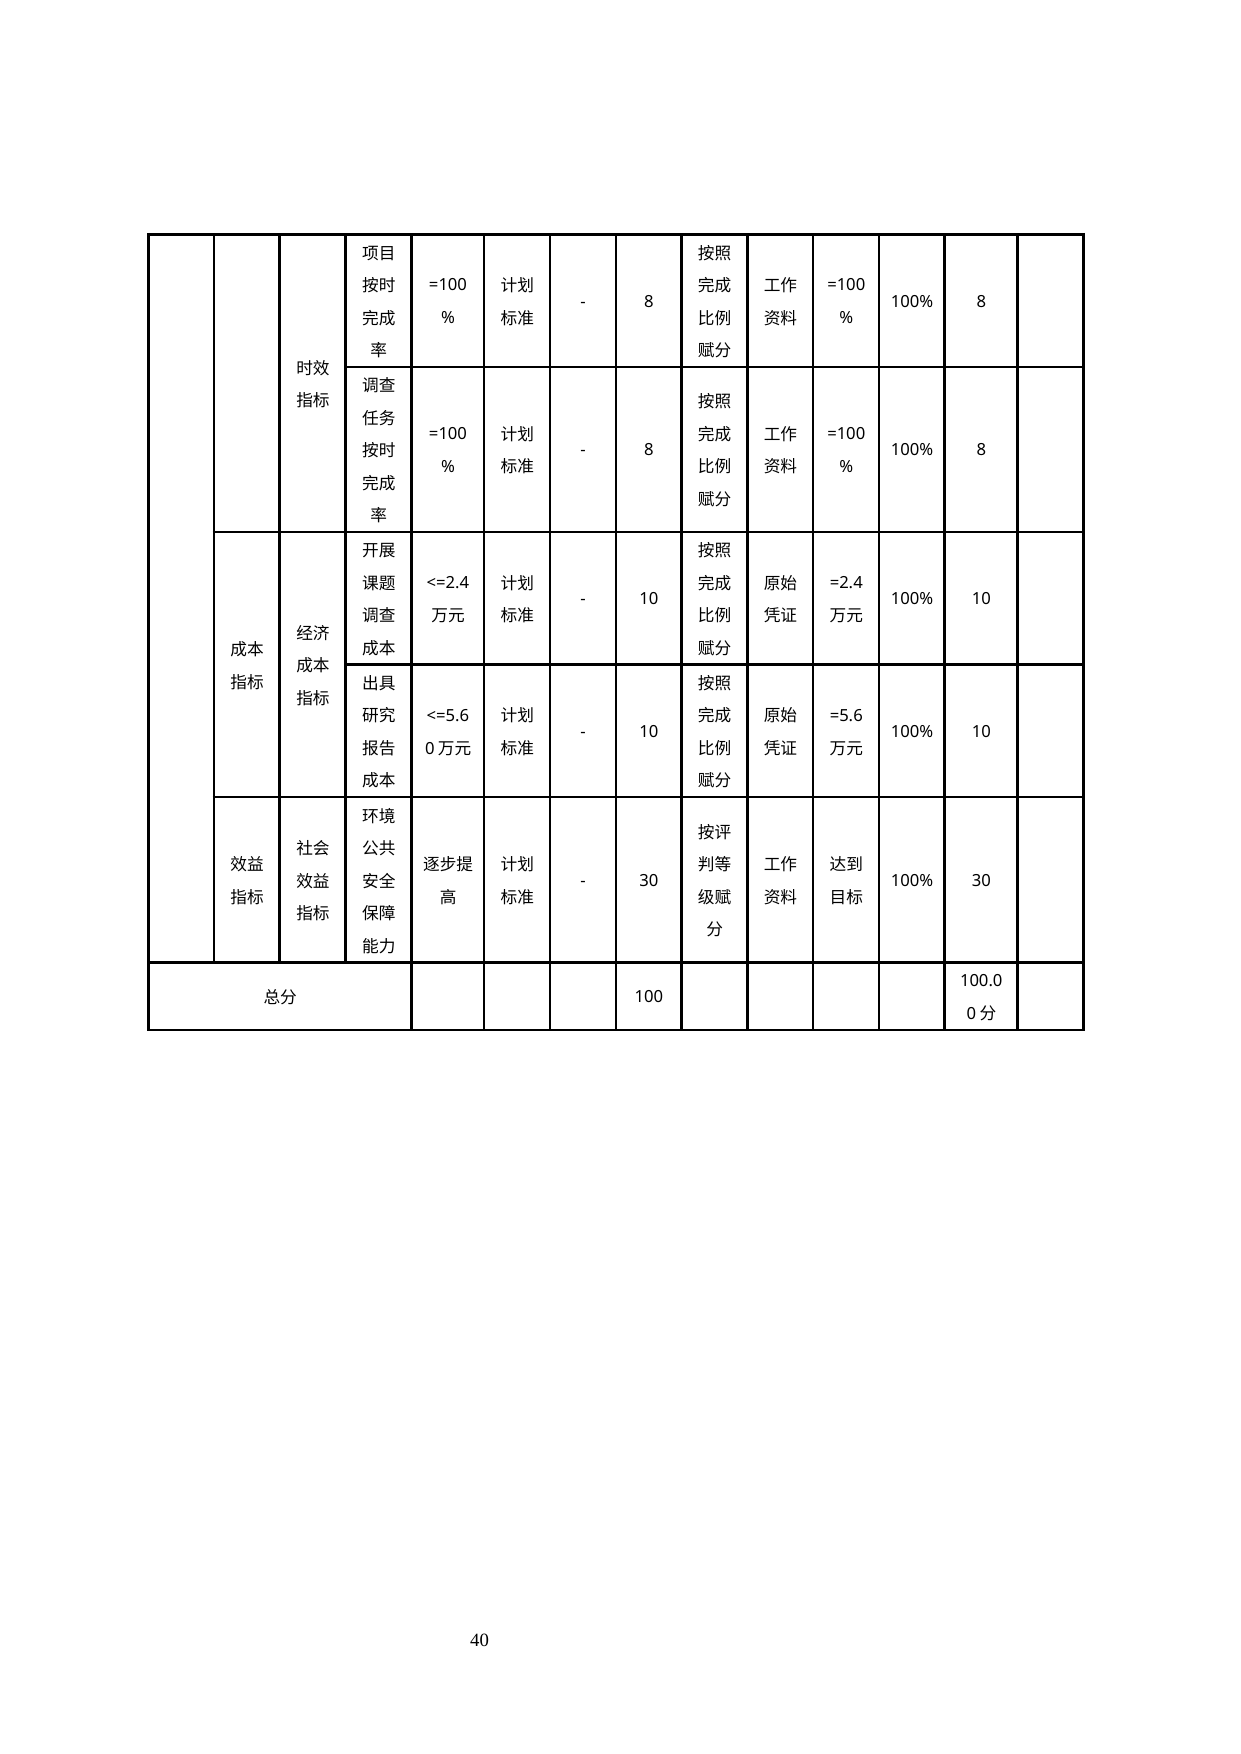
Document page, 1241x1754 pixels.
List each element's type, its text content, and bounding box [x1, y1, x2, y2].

table_cell - [551, 666, 615, 796]
table_cell [413, 964, 483, 1028]
table_cell - [551, 368, 615, 531]
table_cell [1019, 368, 1082, 531]
table_cell 项目按时完成率 [347, 236, 410, 366]
table_cell 时效指标 [281, 236, 344, 531]
table_cell - [551, 798, 615, 961]
table_cell 10 [946, 666, 1016, 796]
table_cell 100.00分 [946, 964, 1016, 1028]
table_cell 成本指标 [215, 533, 278, 796]
table_cell 8 [617, 368, 680, 531]
table_cell 按照完成比例赋分 [683, 368, 746, 531]
table_cell [749, 964, 812, 1028]
table_cell 按照完成比例赋分 [683, 666, 746, 796]
table_cell 按评判等级赋分 [683, 798, 746, 961]
table_cell - [551, 236, 615, 366]
table_cell <=5.60万元 [413, 666, 483, 796]
table_cell [880, 964, 943, 1028]
table_cell 100% [880, 533, 943, 663]
table_cell 原始凭证 [749, 666, 812, 796]
table_cell 达到目标 [814, 798, 878, 961]
table_cell 100% [880, 666, 943, 796]
table_cell 经济成本指标 [281, 533, 344, 796]
table_cell 10 [617, 533, 680, 663]
table_cell 开展课题调查成本 [347, 533, 410, 663]
table_cell 按照完成比例赋分 [683, 236, 746, 366]
table_cell 100% [880, 368, 943, 531]
table_cell 工作资料 [749, 798, 812, 961]
table_cell [1019, 666, 1082, 796]
table_cell 调查任务按时完成率 [347, 368, 410, 531]
table_cell 计划标准 [485, 533, 549, 663]
table_cell =100% [814, 368, 878, 531]
table_cell 工作资料 [749, 236, 812, 366]
table_cell 计划标准 [485, 666, 549, 796]
table_cell [683, 964, 746, 1028]
table_cell =5.6万元 [814, 666, 878, 796]
table_cell 社会效益指标 [281, 798, 344, 961]
table_cell 100% [880, 798, 943, 961]
table_cell 8 [946, 368, 1016, 531]
table_cell [485, 964, 549, 1028]
table_cell 总分 [150, 964, 410, 1028]
table_cell 工作资料 [749, 368, 812, 531]
table_cell 原始凭证 [749, 533, 812, 663]
table_cell 10 [617, 666, 680, 796]
table_cell 出具研究报告成本 [347, 666, 410, 796]
table_cell 100 [617, 964, 680, 1028]
table_cell - [551, 533, 615, 663]
table_cell 按照完成比例赋分 [683, 533, 746, 663]
table_cell 30 [946, 798, 1016, 961]
table_cell 100% [880, 236, 943, 366]
table_cell =100% [413, 368, 483, 531]
table_cell 环境公共安全保障能力 [347, 798, 410, 961]
table_cell 计划标准 [485, 368, 549, 531]
table_cell [814, 964, 878, 1028]
table_cell [551, 964, 615, 1028]
table_cell 8 [617, 236, 680, 366]
table_cell 计划标准 [485, 798, 549, 961]
table_cell [1019, 236, 1082, 366]
table_cell 效益指标 [215, 798, 278, 961]
table_cell [1019, 533, 1082, 663]
table_cell 30 [617, 798, 680, 961]
table_cell =100% [814, 236, 878, 366]
table_cell 10 [946, 533, 1016, 663]
table_cell [1019, 964, 1082, 1028]
table_cell 逐步提高 [413, 798, 483, 961]
table_cell 8 [946, 236, 1016, 366]
table_cell <=2.4万元 [413, 533, 483, 663]
table_cell [1019, 798, 1082, 961]
table_cell 计划标准 [485, 236, 549, 366]
table_cell =100% [413, 236, 483, 366]
table_cell =2.4万元 [814, 533, 878, 663]
